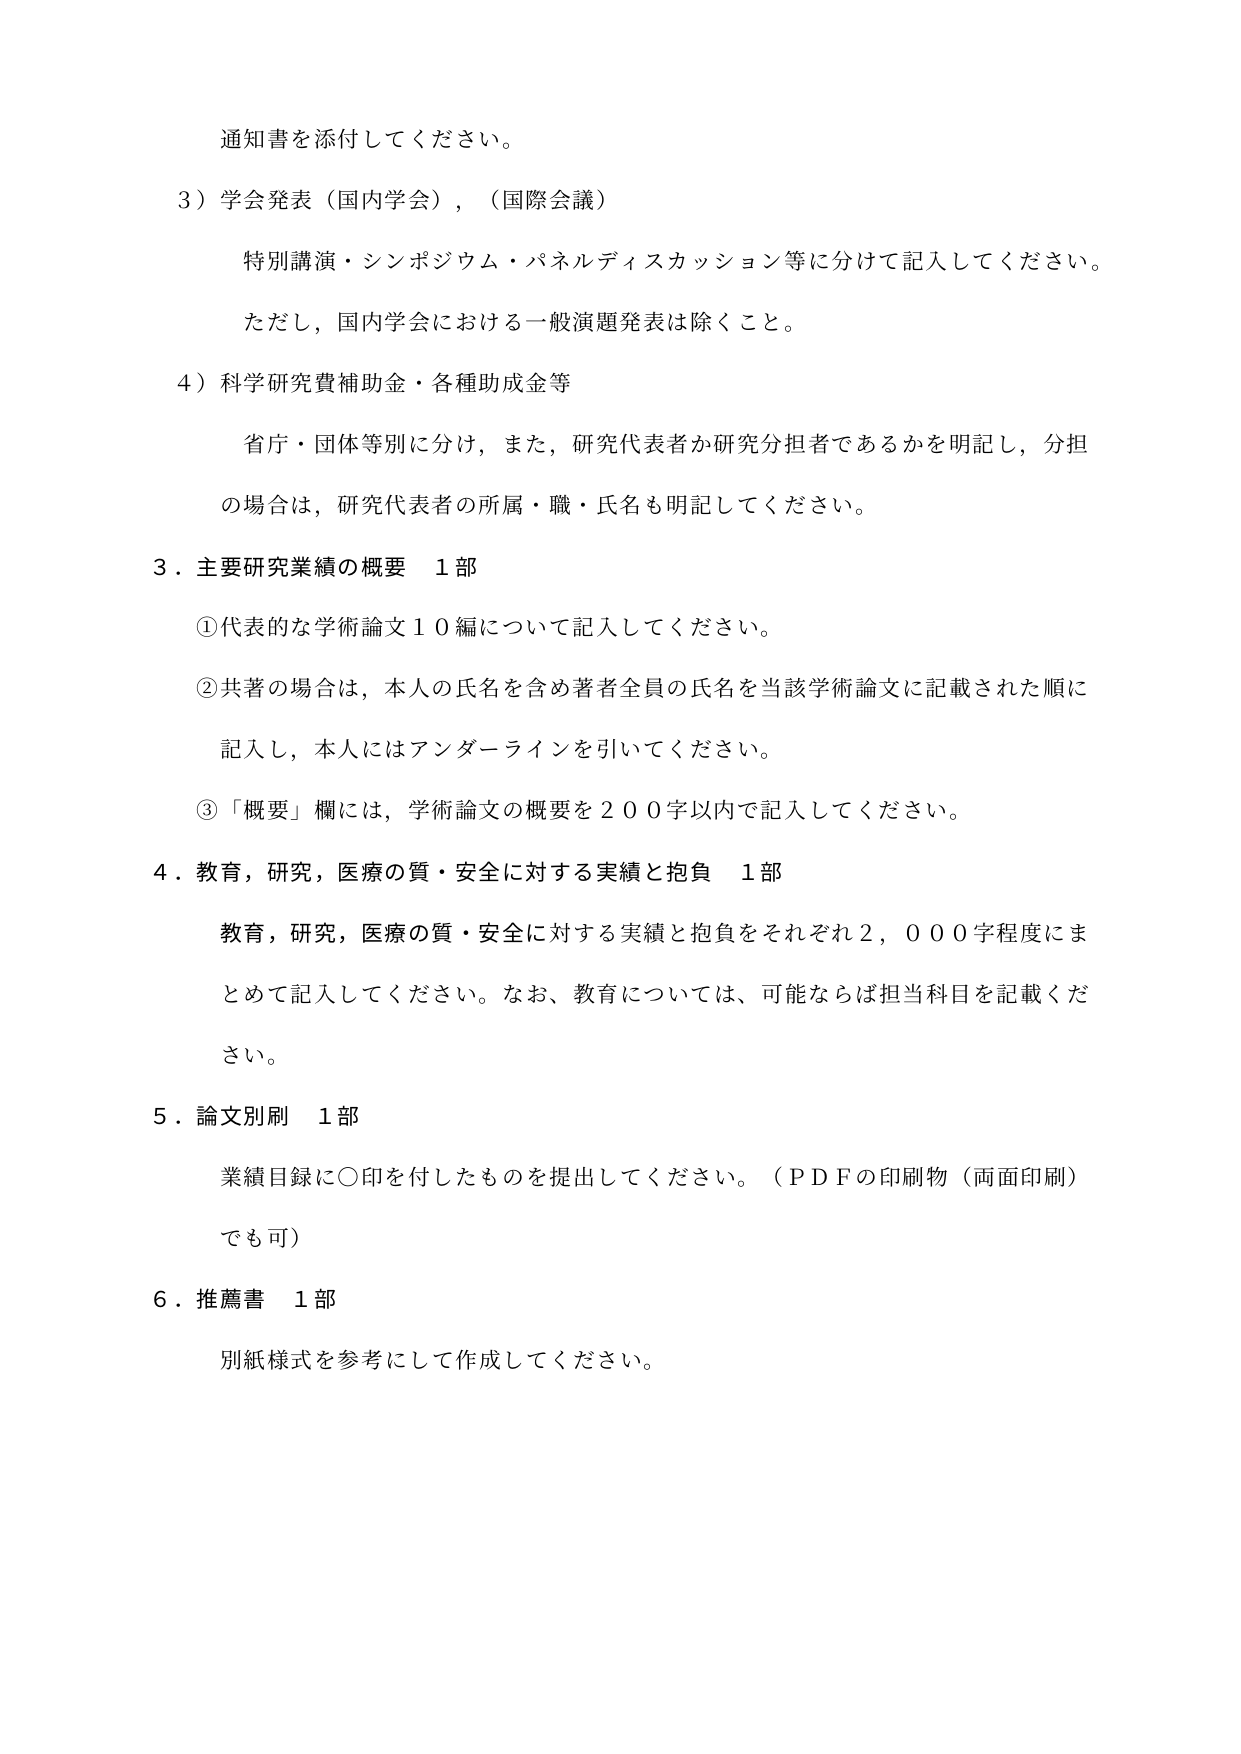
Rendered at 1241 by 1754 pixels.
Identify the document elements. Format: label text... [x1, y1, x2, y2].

text 別紙様式を参考にして作成してください。 [149, 1328, 1091, 1389]
text ５．論文別刷 １部 [149, 1084, 1091, 1145]
text ４．教育，研究，医療の質・安全に対する実績と抱負 １部 [149, 840, 1091, 901]
text 省庁・団体等別に分け，また，研究代表者か研究分担者であるかを明記し，分担 [149, 413, 1091, 474]
text 業績目録に○印を付したものを提出してください。（ＰＤＦの印刷物（両面印刷）でも可） [149, 1145, 1091, 1267]
text 特別講演・シンポジウム・パネルディスカッション等に分けて記入してください。 [149, 229, 1091, 291]
text ②共著の場合は，本人の氏名を含め著者全員の氏名を当該学術論文に記載された順に [149, 657, 1091, 718]
text 通知書を添付してください。 [149, 107, 1091, 168]
text ①代表的な学術論文１０編について記入してください。 [149, 596, 1091, 657]
text ６．推薦書 １部 [149, 1267, 1091, 1328]
text ３）学会発表（国内学会），（国際会議） [149, 168, 1091, 229]
text ③「概要」欄には，学術論文の概要を２００字以内で記入してください。 [149, 779, 1091, 840]
text 記入し，本人にはアンダーラインを引いてください。 [149, 718, 1091, 779]
text ３．主要研究業績の概要 １部 [149, 535, 1091, 596]
text 教育，研究，医療の質・安全に対する実績と抱負をそれぞれ２，０００字程度にまとめて記入してください。なお、教育については、可能ならば担当科目を記載ください。 [149, 901, 1091, 1084]
text の場合は，研究代表者の所属・職・氏名も明記してください。 [149, 474, 1091, 535]
text ただし，国内学会における一般演題発表は除くこと。 [149, 291, 1091, 352]
text ４）科学研究費補助金・各種助成金等 [149, 352, 1091, 413]
